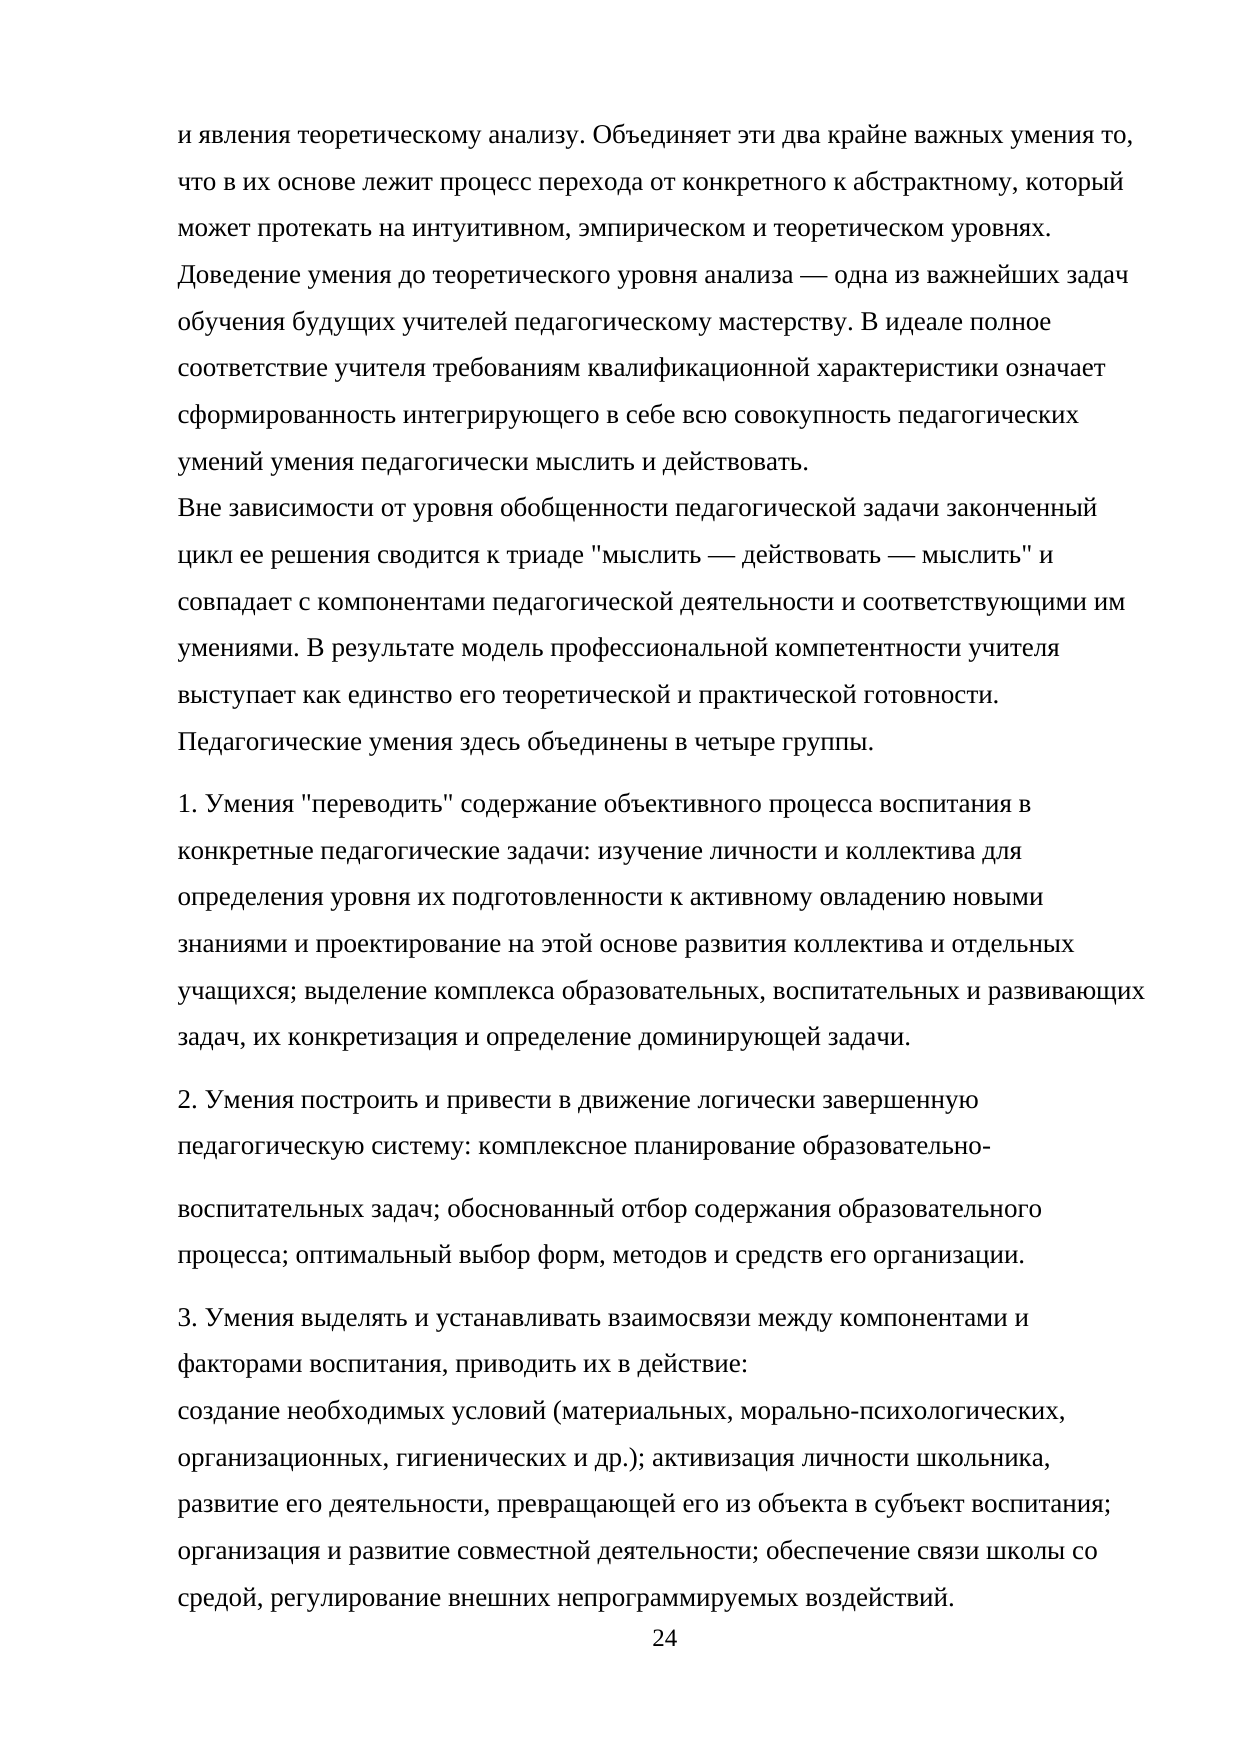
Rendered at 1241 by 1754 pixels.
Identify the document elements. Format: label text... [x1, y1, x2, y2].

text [177, 118, 1152, 756]
text 2. Умения построить и привести в движение логически завершенную педагогическую систему: комплексное планирование образовательно- [177, 1083, 1152, 1161]
text воспитательных задач; обоснованный отбор содержания образовательного процесса; оптимальный выбор форм, методов и средств его организации. [177, 1192, 1152, 1269]
text 3. Умения выделять и устанавливать взаимосвязи между компонентами и факторами воспитания, приводить их в действие: создание необходимых условий (материальных, морально-психологических, организационных, гигиенических и др.); активизация личности школьника, развитие его деятельности, превращающей его из объекта в субъект воспитания; организация и развитие совместной деятельности; обеспечение связи школы со средой, регулирование внешних непрограммируемых воздействий. [177, 1301, 1152, 1612]
text 1. Умения "переводить" содержание объективного процесса воспитания в конкретные педагогические задачи: изучение личности и коллектива для определения уровня их подготовленности к активному овладению новыми знаниями и проектирование на этой основе развития коллектива и отдельных учащихся; выделение комплекса образовательных, воспитательных и развивающих задач, их конкретизация и определение доминирующей задачи. [177, 787, 1152, 1052]
